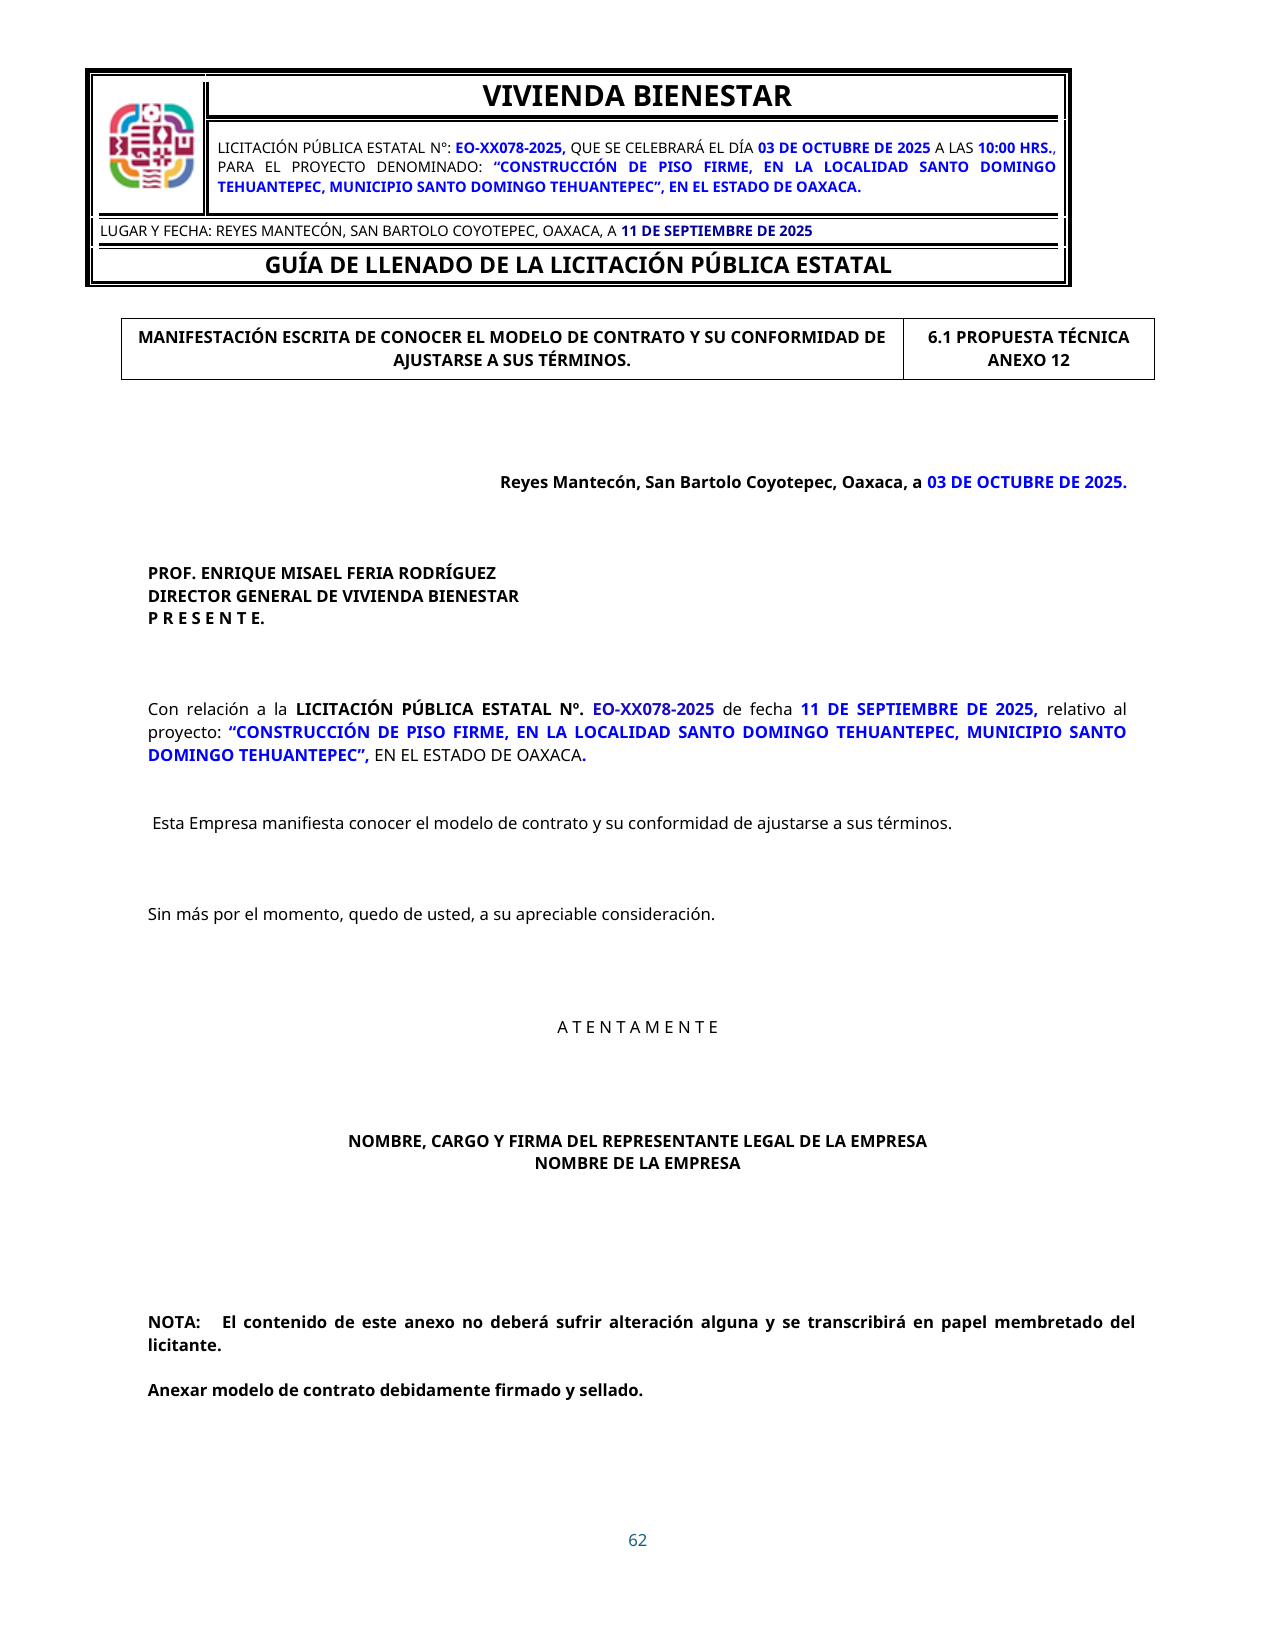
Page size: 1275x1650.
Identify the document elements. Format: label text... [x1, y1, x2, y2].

text DIRECTOR GENERAL DE VIVIENDA BIENESTAR [148, 584, 1127, 607]
text P R E S E N T E. [148, 607, 1127, 629]
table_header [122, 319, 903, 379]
text Reyes Mantecón, San Bartolo Coyotepec, Oaxaca, a 03 DE OCTUBRE DE 2025. [148, 471, 1127, 493]
text PROF. ENRIQUE MISAEL FERIA RODRÍGUEZ [148, 561, 1127, 584]
text A T E N T A M E N T E [148, 1016, 1127, 1038]
text Sin más por el momento, quedo de usted, a su apreciable consideración. [148, 902, 1127, 925]
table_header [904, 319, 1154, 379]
text NOMBRE DE LA EMPRESA [148, 1152, 1127, 1174]
list Con relación a la LICITACIÓN PÚBLICA ESTATAL Nº. EO-XX078-2025 de fecha 11 DE SEPTIEMBRE DE 2025, relativo al proyecto: “CONSTRUCCIÓN DE PISO FIRME, EN LA LOCALIDAD SANTO DOMINGO TEHUANTEPEC, MUNICIPIO SANTO DOMINGO TEHUANTEPEC”, EN EL ESTADO DE OAXACA. [148, 698, 1127, 766]
text NOMBRE, CARGO Y FIRMA DEL REPRESENTANTE LEGAL DE LA EMPRESA [148, 1129, 1127, 1152]
text Esta Empresa manifiesta conocer el modelo de contrato y su conformidad de ajustarse a sus términos. [148, 811, 1127, 834]
text NOTA: El contenido de este anexo no deberá sufrir alteración alguna y se transcribirá en papel membretado del licitante. [148, 1311, 1137, 1356]
text Anexar modelo de contrato debidamente firmado y sellado. [148, 1379, 1127, 1402]
picture [98, 95, 203, 194]
